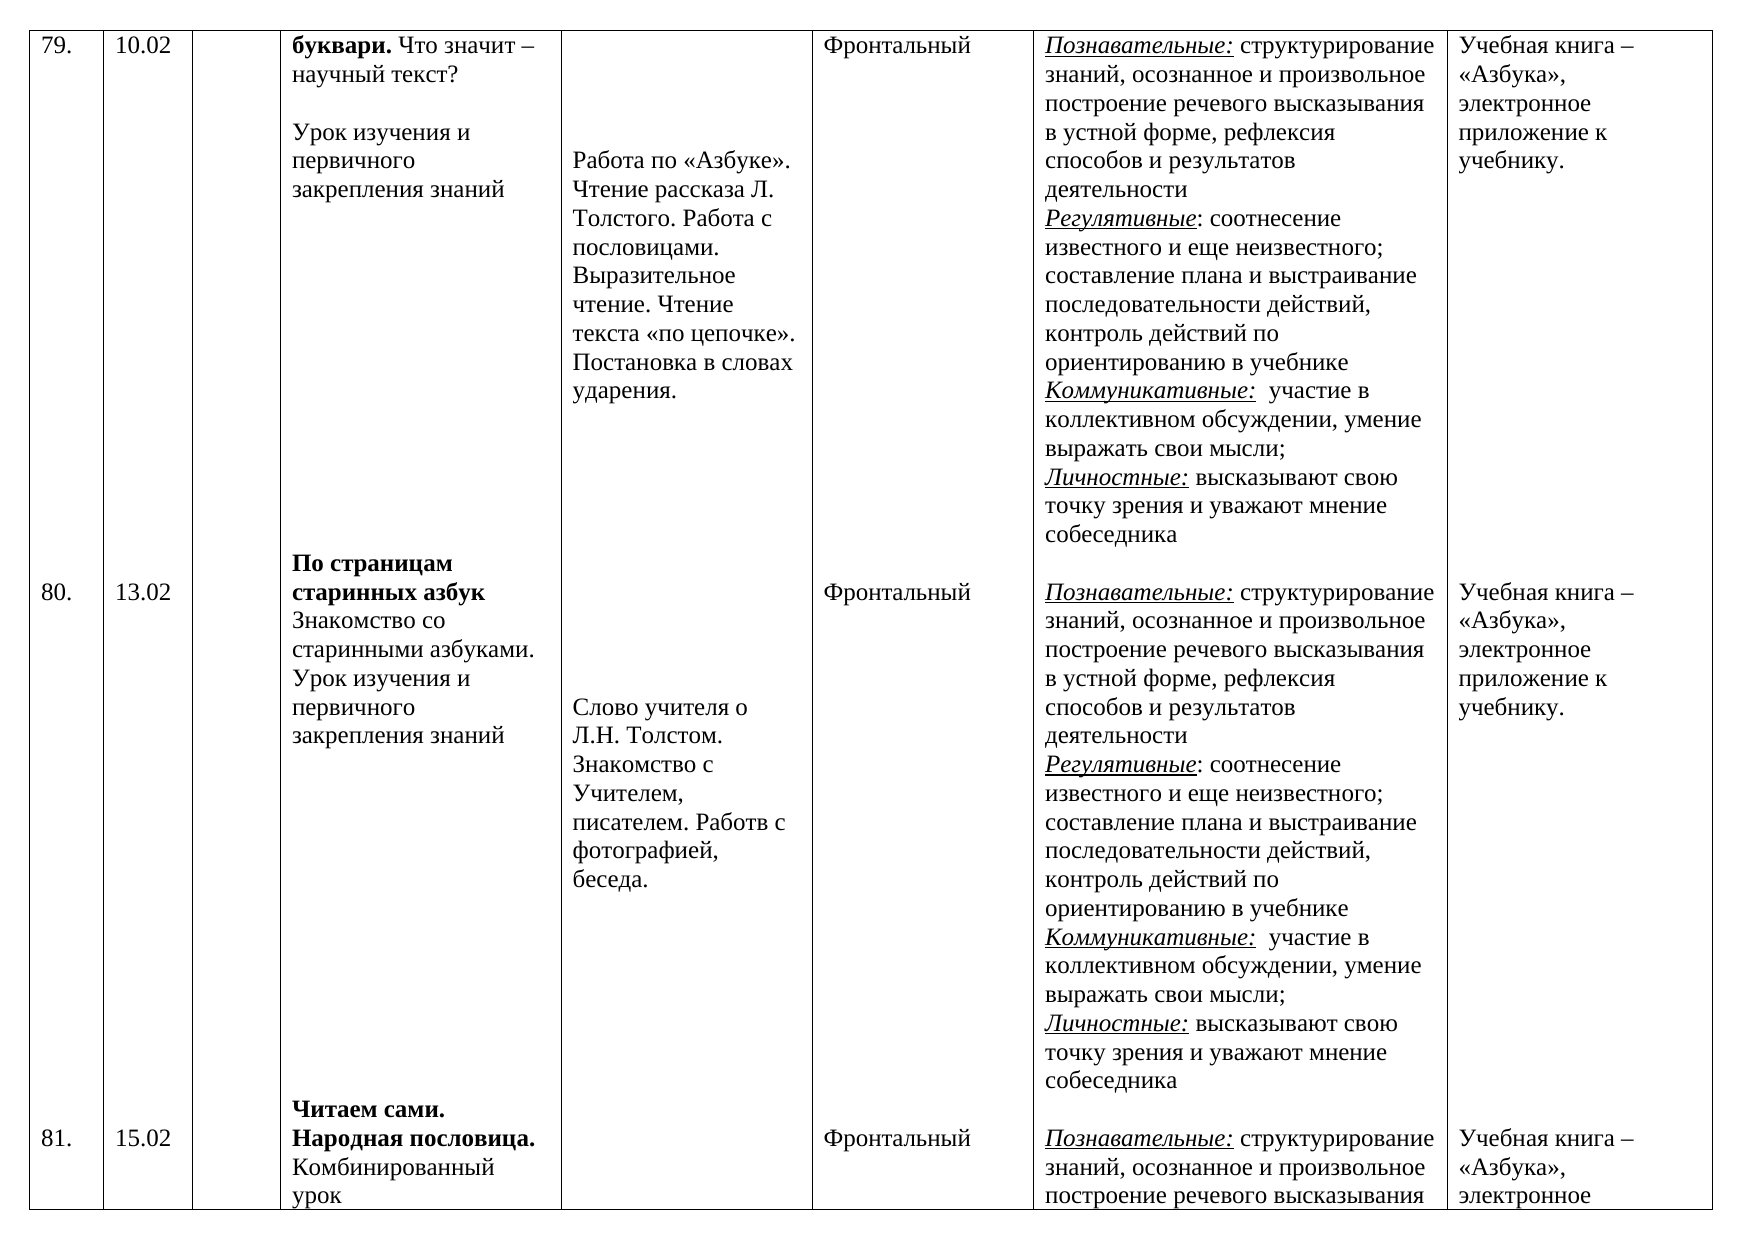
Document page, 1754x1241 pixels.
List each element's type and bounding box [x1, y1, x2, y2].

table_cell [1448, 31, 1712, 1209]
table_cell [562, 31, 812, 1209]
table_cell [193, 31, 280, 1209]
table_cell [104, 31, 192, 1209]
table_cell [813, 31, 1033, 1209]
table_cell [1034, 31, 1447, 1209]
table_cell [281, 31, 561, 1209]
table_cell [30, 31, 103, 1209]
